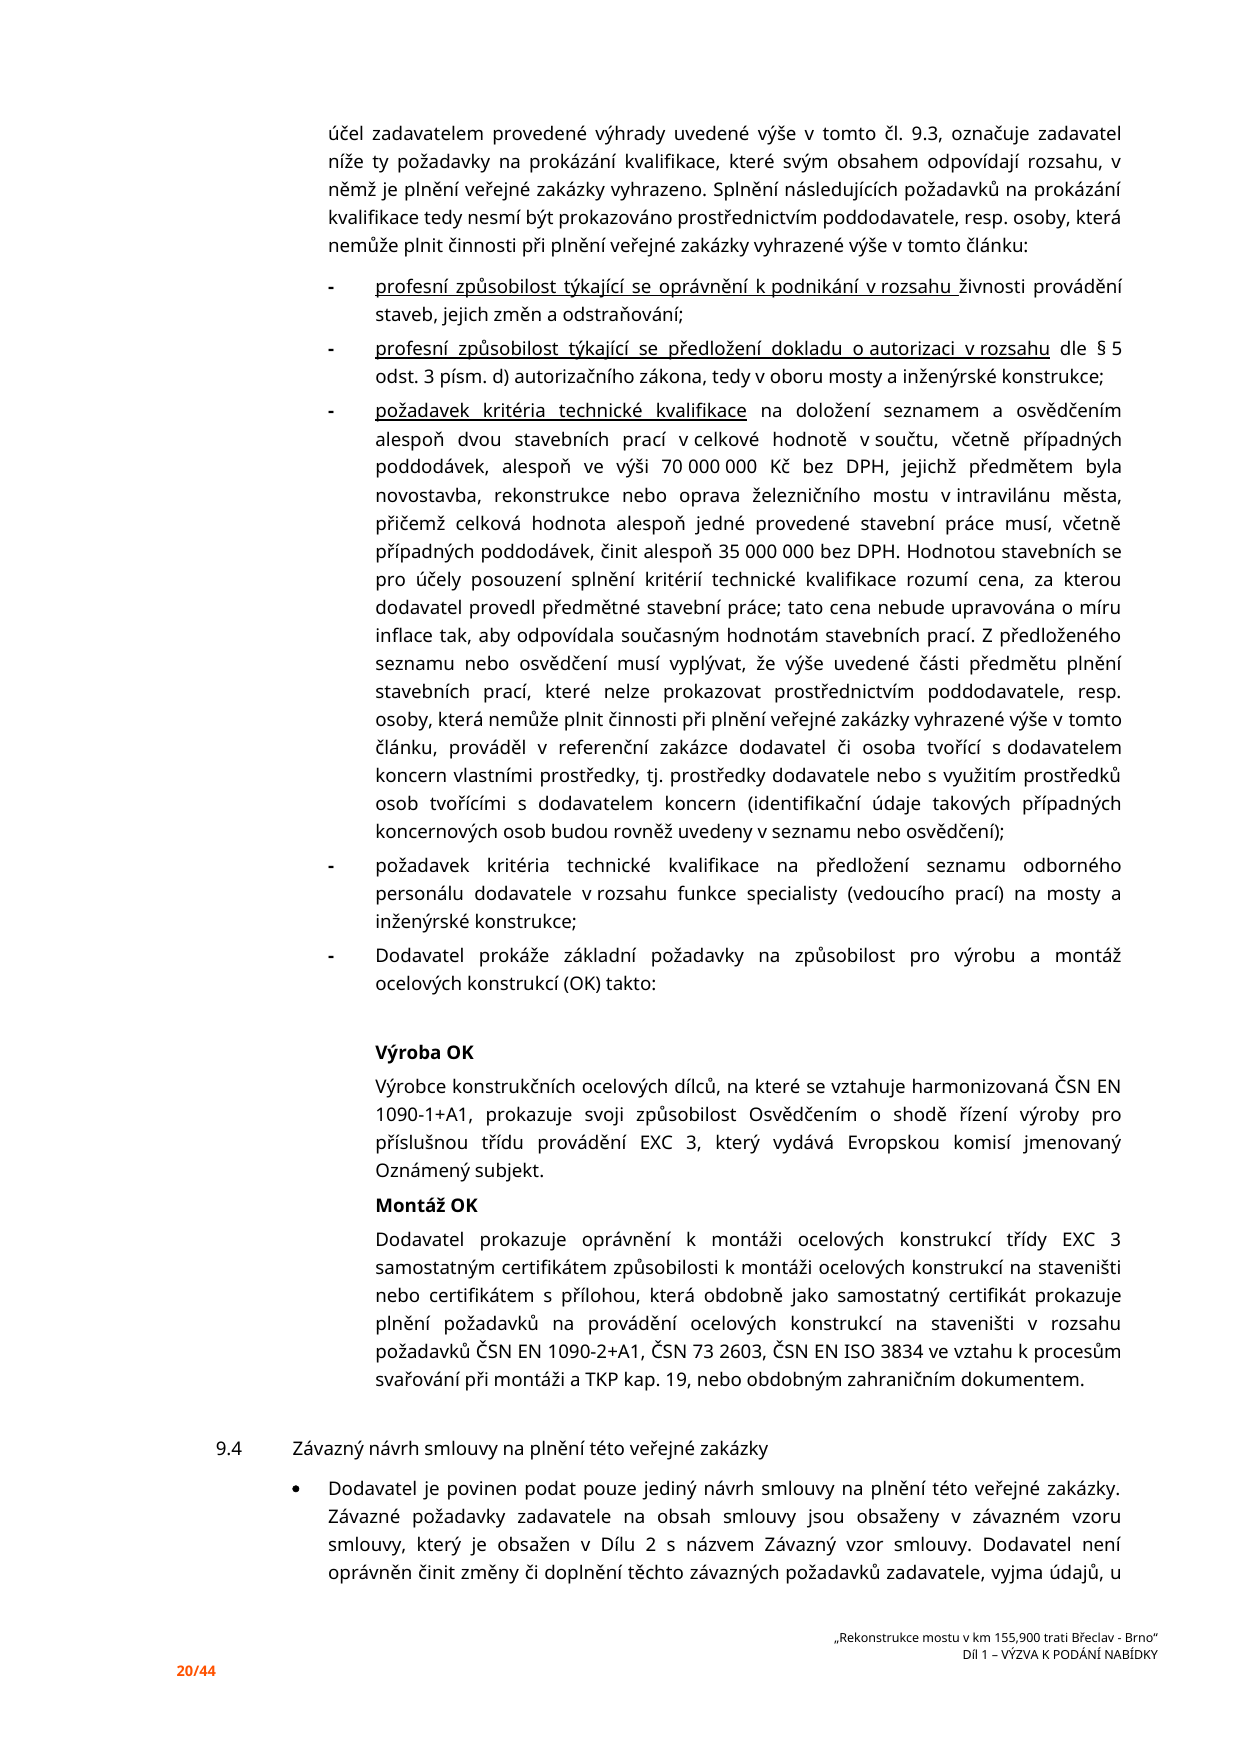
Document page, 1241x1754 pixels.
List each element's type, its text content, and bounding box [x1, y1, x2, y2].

list Dodavatel prokazuje oprávnění k montáži ocelových konstrukcí třídy EXC 3 samostatným certifikátem způsobilosti k montáži ocelových konstrukcí na staveništi nebo certifikátem s přílohou, která obdobně jako samostatný certifikát prokazuje plnění požadavků na provádění ocelových konstrukcí na staveništi v rozsahu požadavků ČSN EN 1090-2+A1, ČSN 73 2603, ČSN EN ISO 3834 ve vztahu k procesům svařování při montáži a TKP kap. 19, nebo obdobným zahraničním dokumentem. [375, 1226, 1122, 1392]
text profesní způsobilost týkající se předložení dokladu o autorizaci v rozsahu dle § 5 odst. 3 písm. d) autorizačního zákona, tedy v oboru mosty a inženýrské konstrukce; [328, 336, 1122, 389]
list Výroba OK [375, 1039, 1122, 1065]
list Montáž OK [375, 1192, 1122, 1217]
text Závazný návrh smlouvy na plnění této veřejné zakázky [216, 1435, 1122, 1460]
text požadavek kritéria technické kvalifikace na předložení seznamu odborného personálu dodavatele v rozsahu funkce specialisty (vedoucího prací) na mosty a inženýrské konstrukce; [328, 852, 1122, 934]
text požadavek kritéria technické kvalifikace na doložení seznamem a osvědčením alespoň dvou stavebních prací v celkové hodnotě v součtu, včetně případných poddodávek, alespoň ve výši 70 000 000 Kč bez DPH, jejichž předmětem byla novostavba, rekonstrukce nebo oprava železničního mostu v intravilánu města, přičemž celková hodnota alespoň jedné provedené stavební práce musí, včetně případných poddodávek, činit alespoň 35 000 000 bez DPH. Hodnotou stavebních se pro účely posouzení splnění kritérií technické kvalifikace rozumí cena, za kterou dodavatel provedl předmětné stavební práce; tato cena nebude upravována o míru inflace tak, aby odpovídala současným hodnotám stavebních prací. Z předloženého seznamu nebo osvědčení musí vyplývat, že výše uvedené části předmětu plnění stavebních prací, které nelze prokazovat prostřednictvím poddodavatele, resp. osoby, která nemůže plnit činnosti při plnění veřejné zakázky vyhrazené výše v tomto článku, prováděl v referenční zakázce dodavatel či osoba tvořící s dodavatelem koncern vlastními prostředky, tj. prostředky dodavatele nebo s využitím prostředků osob tvořícími s dodavatelem koncern (identifikační údaje takových případných koncernových osob budou rovněž uvedeny v seznamu nebo osvědčení); [328, 398, 1122, 844]
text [292, 1475, 1122, 1585]
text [292, 121, 1122, 258]
list Výrobce konstrukčních ocelových dílců, na které se vztahuje harmonizovaná ČSN EN 1090-1+A1, prokazuje svoji způsobilost Osvědčením o shodě řízení výroby pro příslušnou třídu provádění EXC 3, který vydává Evropskou komisí jmenovaný Oznámený subjekt. [375, 1073, 1122, 1183]
text profesní způsobilost týkající se oprávnění k podnikání v rozsahu živnosti provádění staveb, jejich změn a odstraňování; [328, 273, 1122, 327]
text Dodavatel prokáže základní požadavky na způsobilost pro výrobu a montáž ocelových konstrukcí (OK) takto: [328, 943, 1122, 996]
